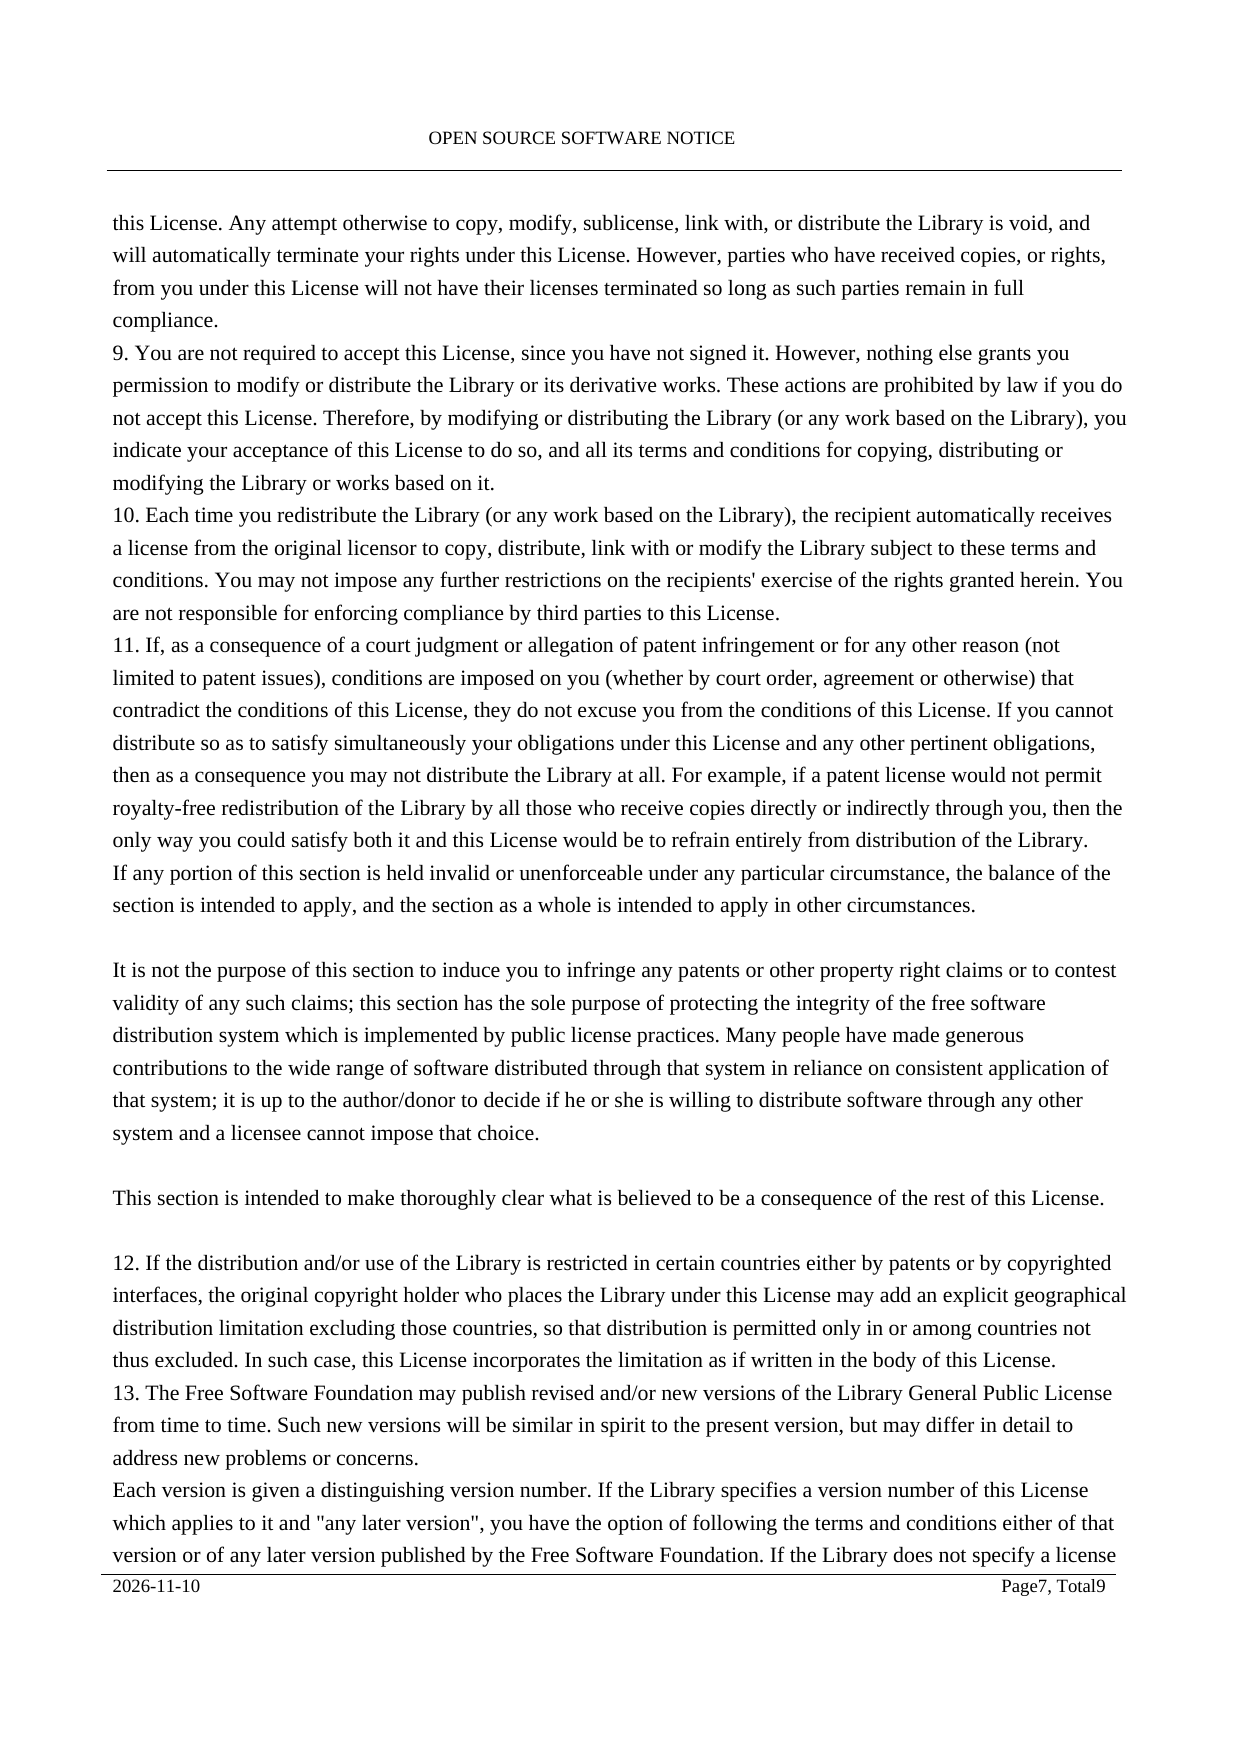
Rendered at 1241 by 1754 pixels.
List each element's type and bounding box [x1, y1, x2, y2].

text [112, 206, 1128, 1571]
